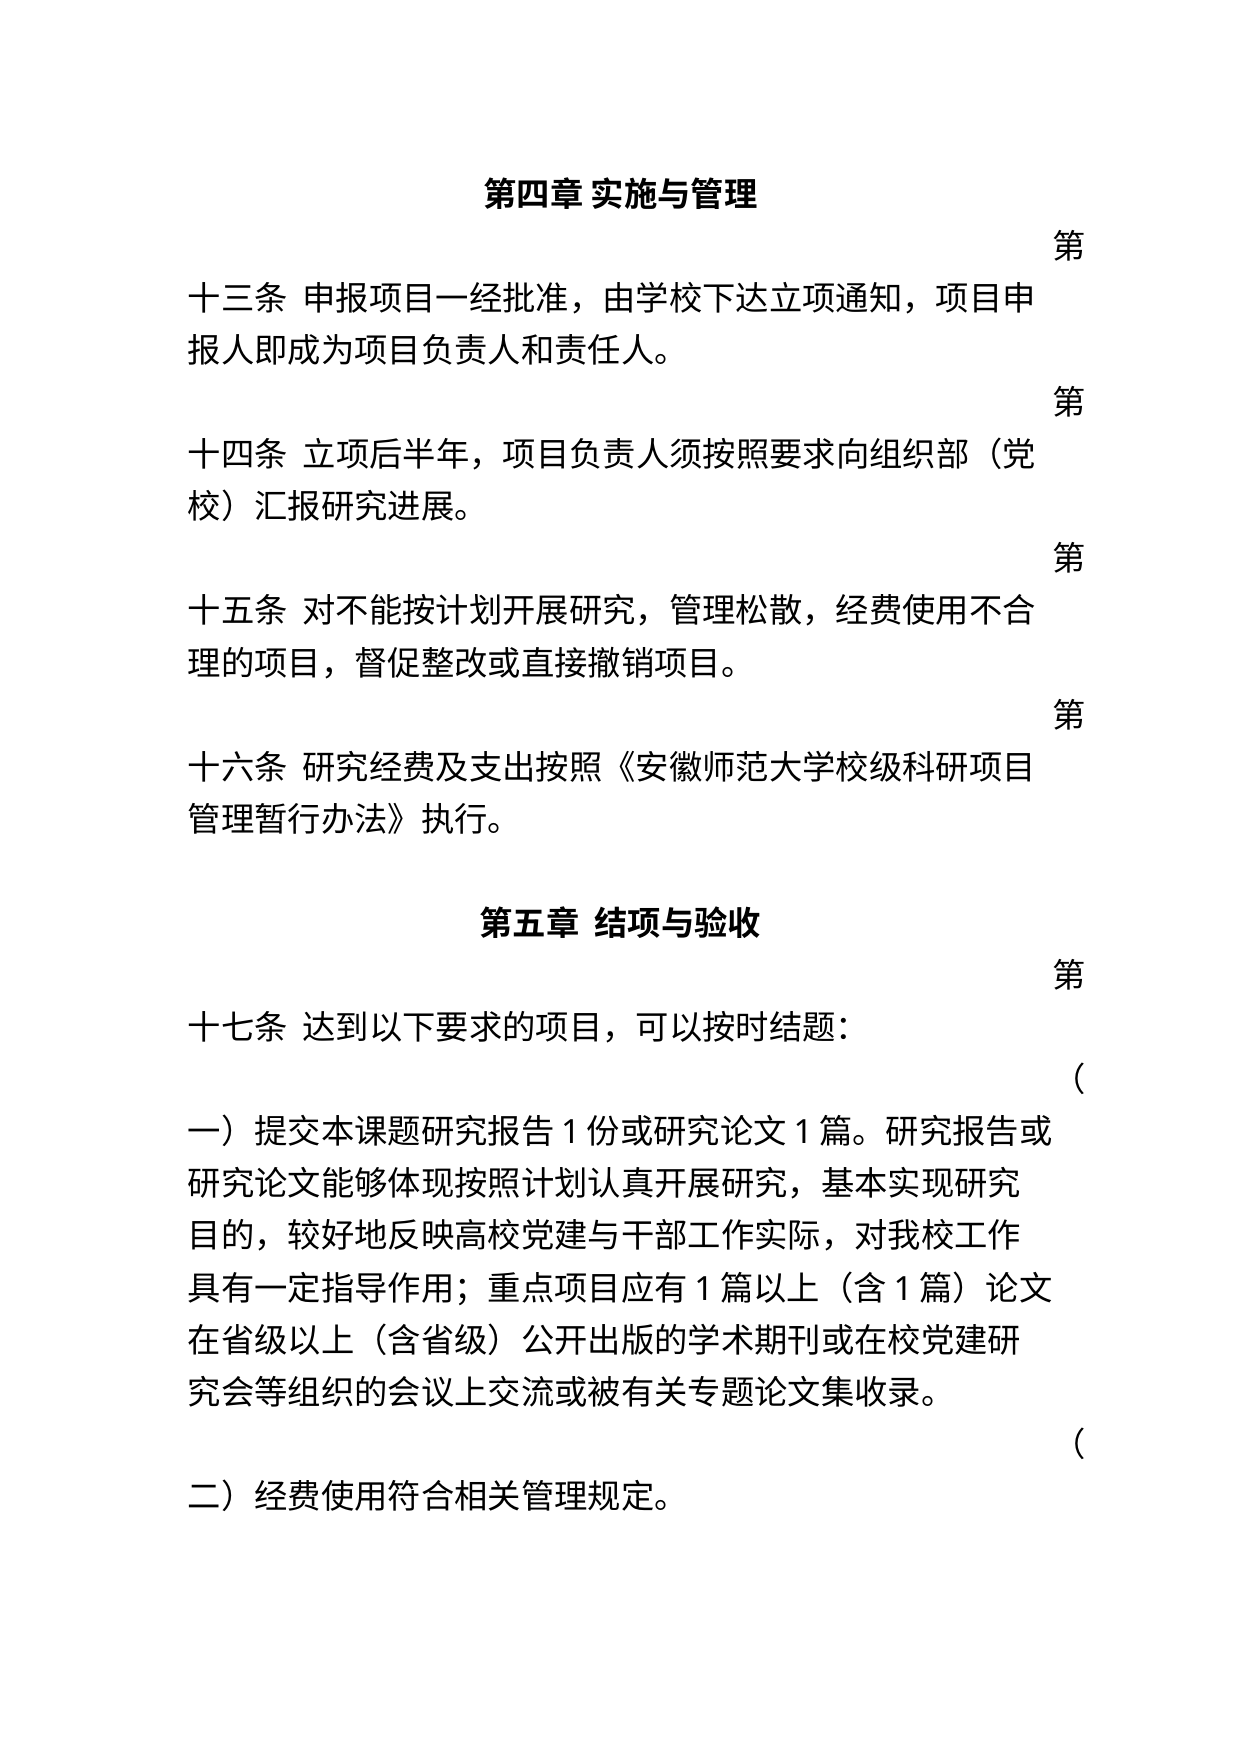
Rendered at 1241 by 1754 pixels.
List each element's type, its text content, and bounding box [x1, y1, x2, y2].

text 第十五条 对不能按计划开展研究，管理松散，经费使用不合理的项目，督促整改或直接撤销项目。 [187, 529, 1053, 685]
text 第十七条 达到以下要求的项目，可以按时结题： [187, 946, 1053, 1050]
text 第四章 实施与管理 [187, 164, 1053, 217]
text 第十三条 申报项目一经批准，由学校下达立项通知，项目申报人即成为项目负责人和责任人。 [187, 217, 1053, 373]
text （二）经费使用符合相关管理规定。 [187, 1414, 1053, 1519]
text （一）提交本课题研究报告1份或研究论文1篇。研究报告或研究论文能够体现按照计划认真开展研究，基本实现研究目的，较好地反映高校党建与干部工作实际，对我校工作具有一定指导作用；重点项目应有1篇以上（含1篇）论文在省级以上（含省级）公开出版的学术期刊或在校党建研究会等组织的会议上交流或被有关专题论文集收录。 [187, 1050, 1053, 1414]
text 第十四条 立项后半年，项目负责人须按照要求向组织部（党校）汇报研究进展。 [187, 373, 1053, 529]
text 第十六条 研究经费及支出按照《安徽师范大学校级科研项目管理暂行办法》执行。 [187, 685, 1053, 842]
text 第五章 结项与验收 [187, 894, 1053, 946]
